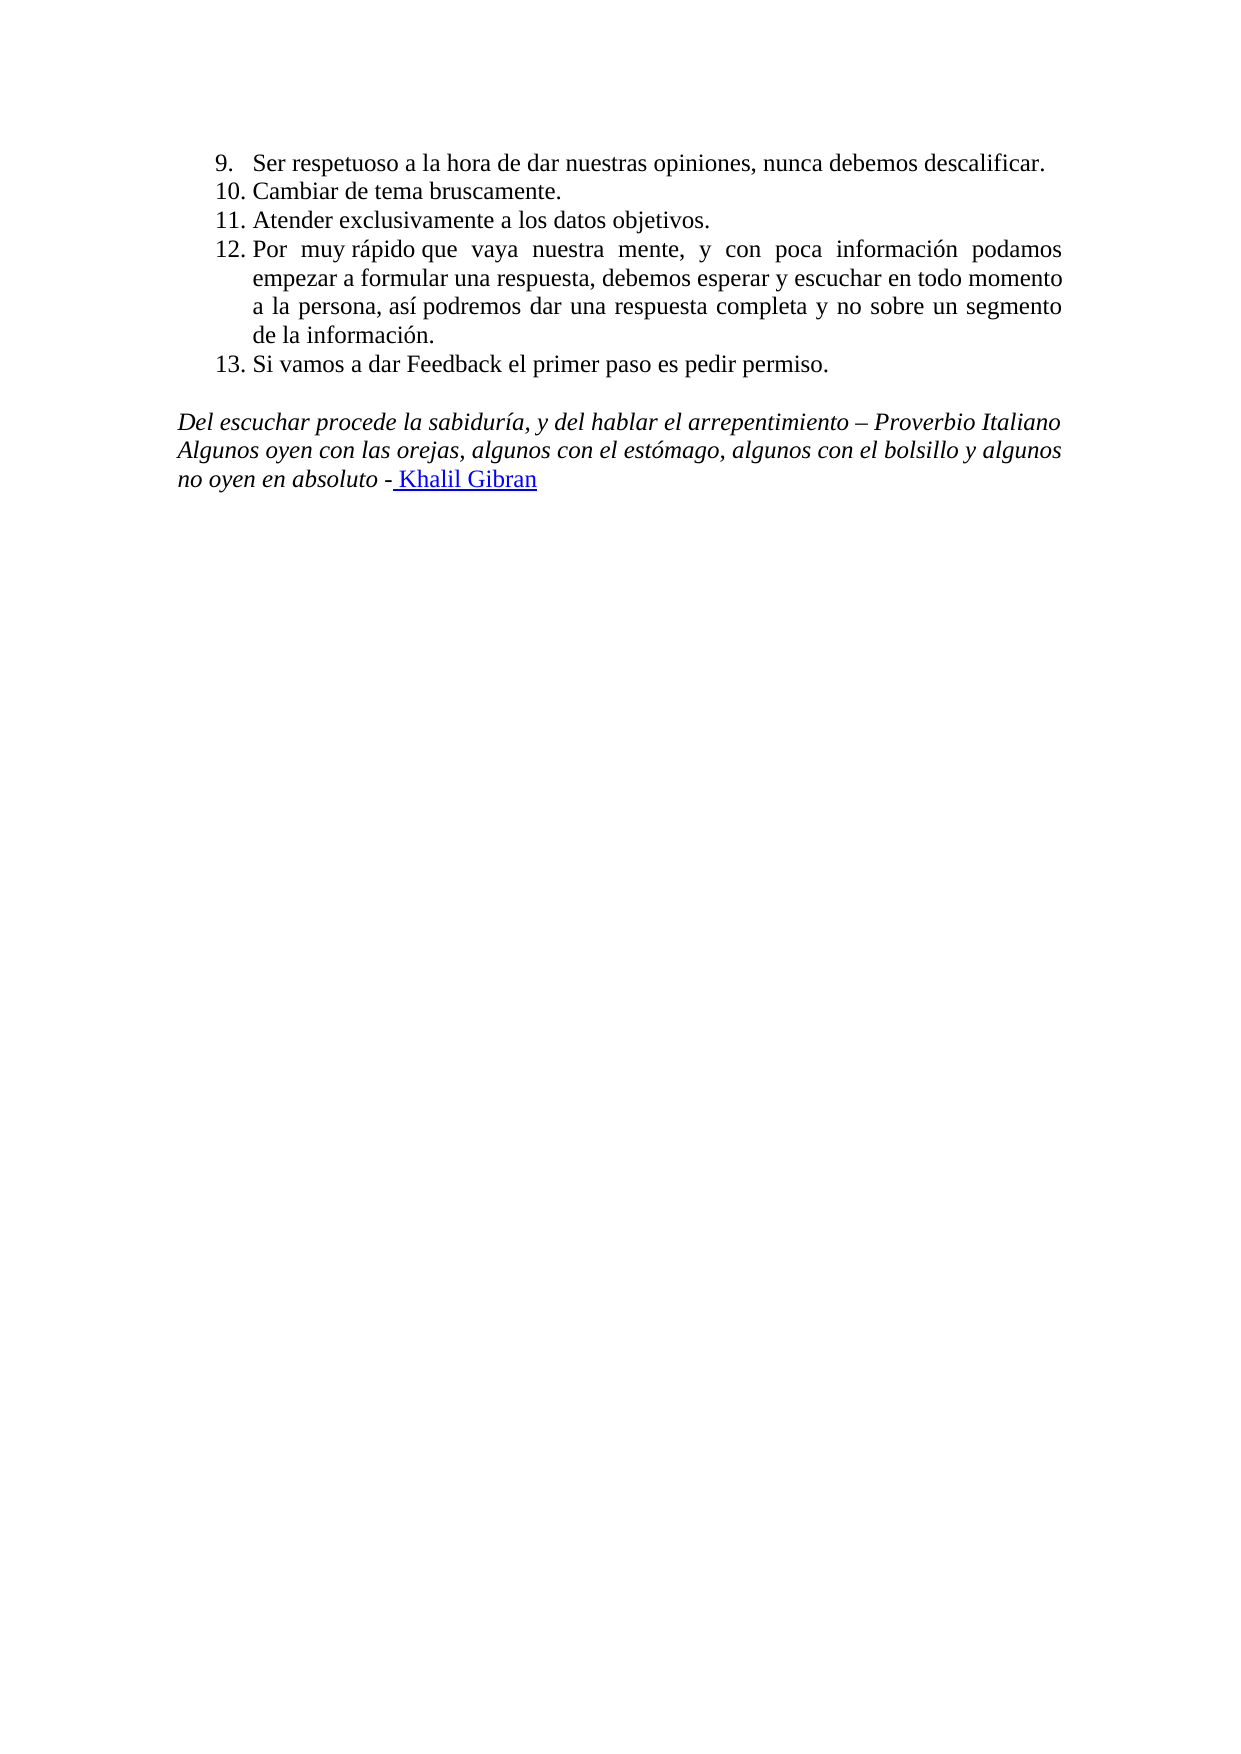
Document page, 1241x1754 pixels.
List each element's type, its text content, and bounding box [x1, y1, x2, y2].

list Atender exclusivamente a los datos objetivos. [215, 205, 1063, 234]
list Por muy rápido que vaya nuestra mente, y con poca información podamos empezar a formular una respuesta, debemos esperar y escuchar en todo momento a la persona, así podremos dar una respuesta completa y no sobre un segmento de la información. [215, 234, 1063, 349]
list Si vamos a dar Feedback el primer paso es pedir permiso. [215, 349, 1063, 378]
text Algunos oyen con las orejas, algunos con el estómago, algunos con el bolsillo y algunos no oyen en absoluto - Khalil Gibran [177, 436, 1063, 493]
list Ser respetuoso a la hora de dar nuestras opiniones, nunca debemos descalificar. [215, 148, 1063, 176]
text Del escuchar procede la sabiduría, y del hablar el arrepentimiento – Proverbio Italiano [177, 407, 1063, 436]
list Cambiar de tema bruscamente. [215, 176, 1063, 205]
